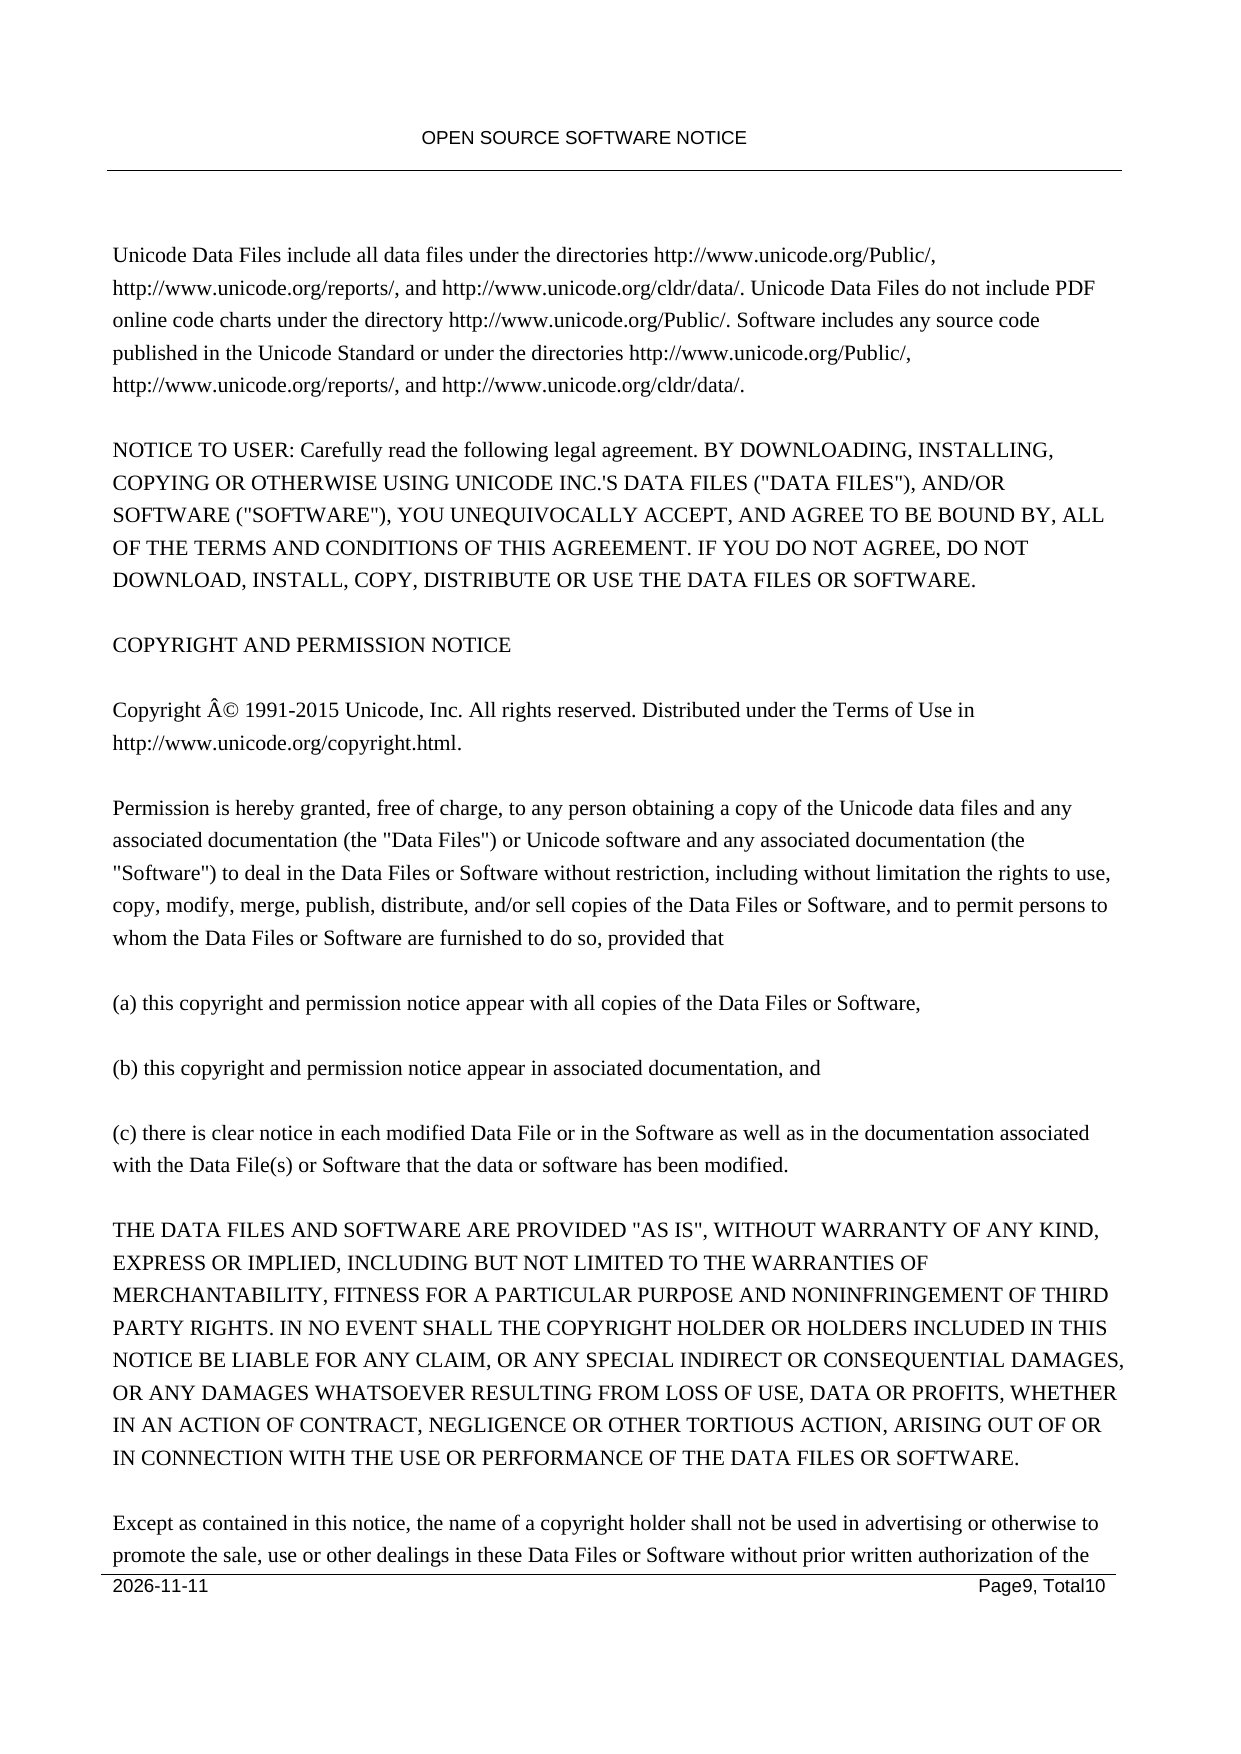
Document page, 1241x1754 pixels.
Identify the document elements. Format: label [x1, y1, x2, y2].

text [112, 206, 1128, 1571]
